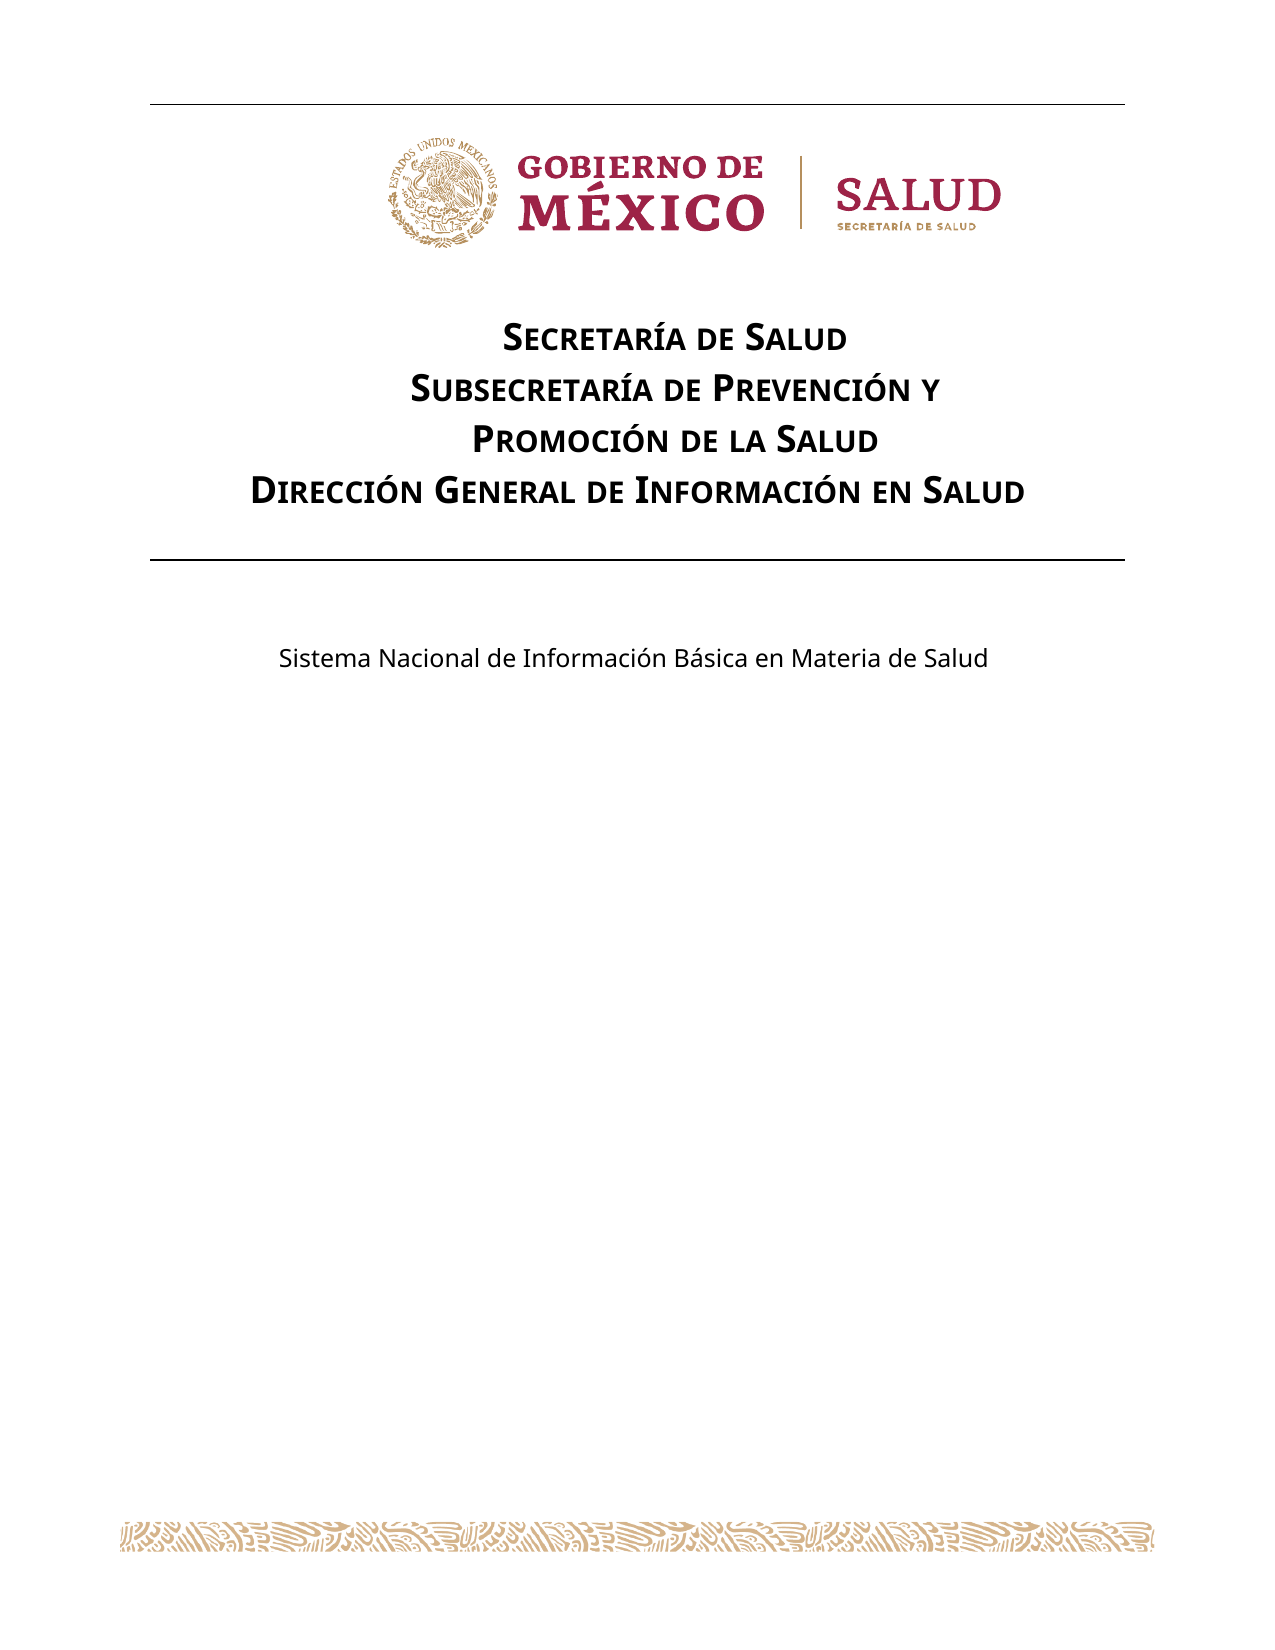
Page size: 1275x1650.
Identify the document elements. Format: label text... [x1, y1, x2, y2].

picture [1, 1505, 1272, 1640]
text Sistema Nacional de Información Básica en Materia de Salud [150, 641, 1118, 675]
